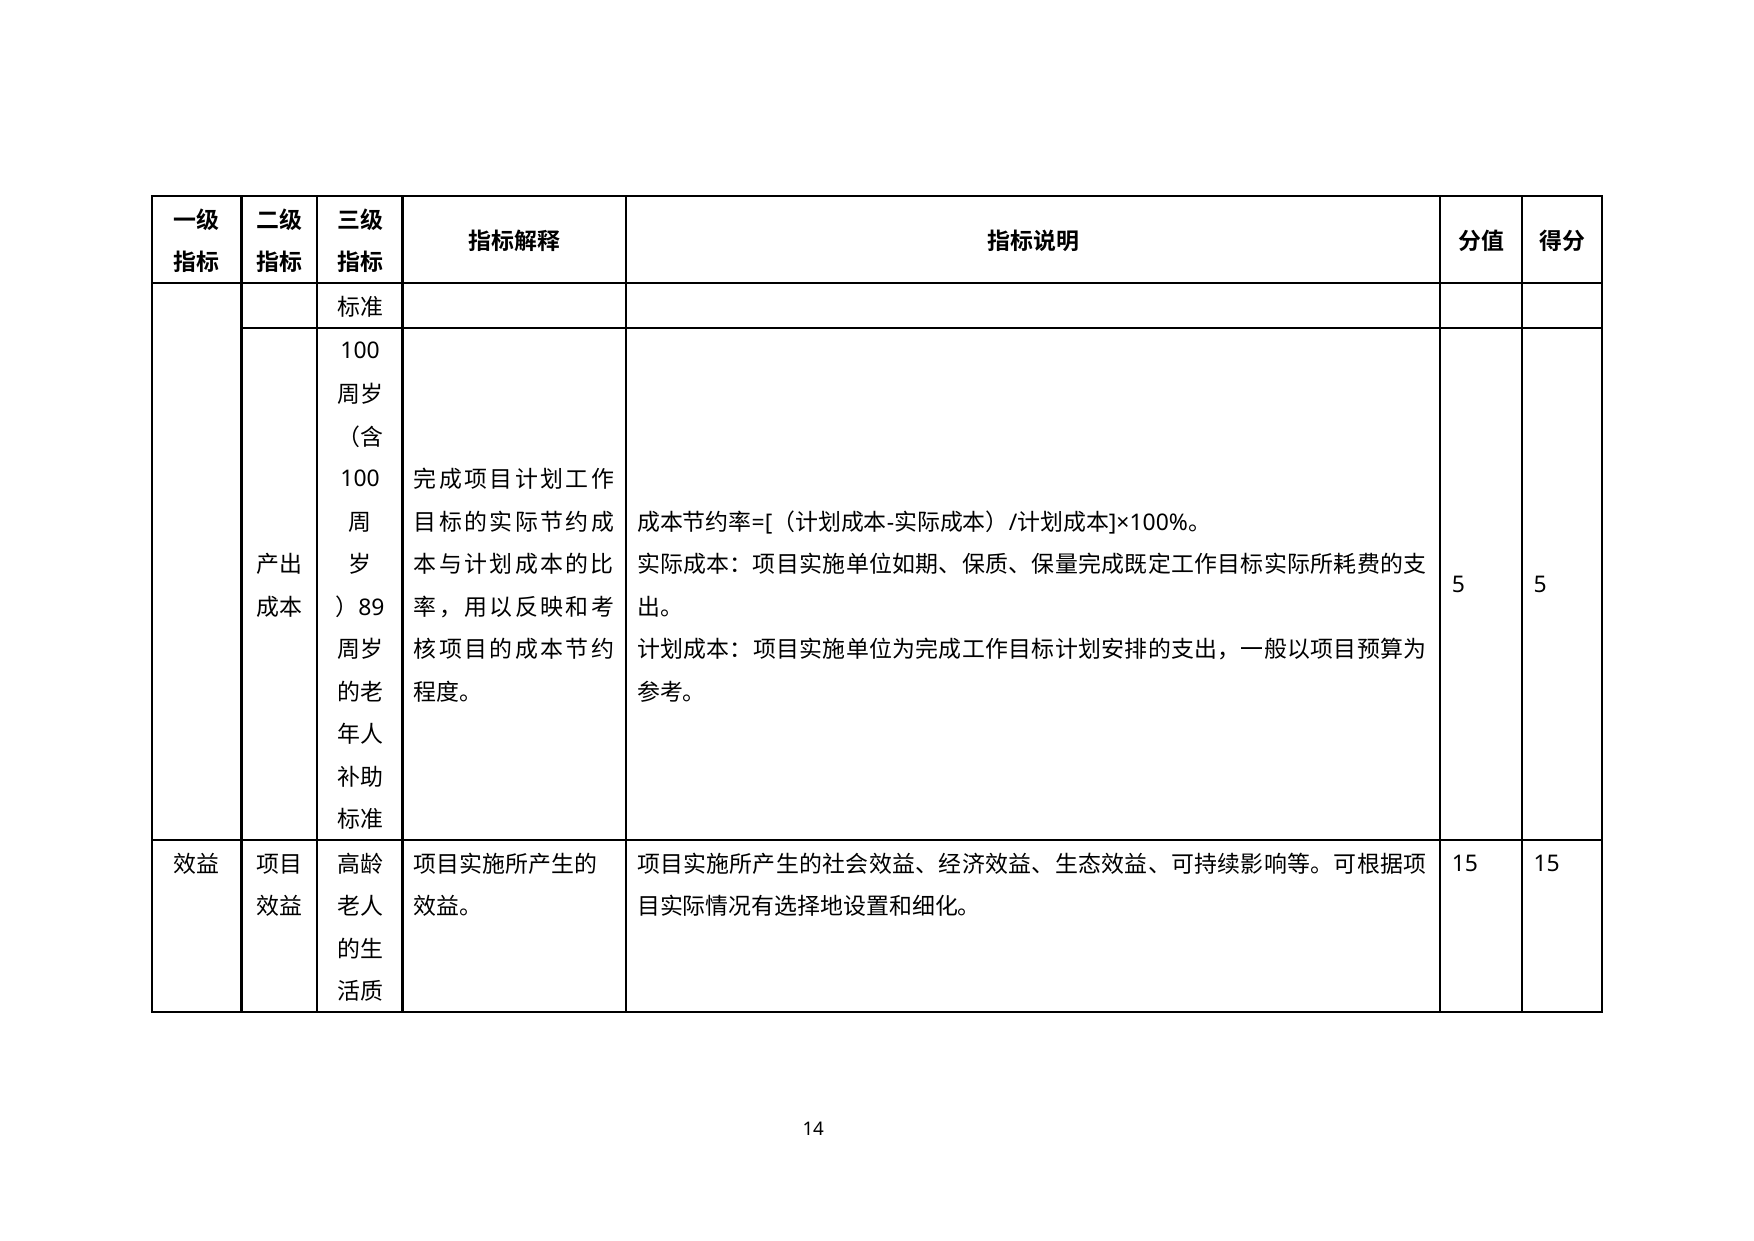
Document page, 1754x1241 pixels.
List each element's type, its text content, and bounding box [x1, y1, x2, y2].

table_cell 成本节约率=[（计划成本-实际成本）/计划成本]×100%。 实际成本：项目实施单位如期、保质、保量完成既定工作目标实际所耗费的支出。 计划成本：项目实施单位为完成工作目标计划安排的支出，一般以项目预算为参考。 [627, 329, 1439, 839]
table_header 二级指标 [243, 197, 316, 282]
table_cell 5 [1441, 329, 1521, 839]
table_cell 5 [1523, 329, 1601, 839]
table_header 指标说明 [627, 197, 1439, 282]
table_cell 5 [1441, 284, 1521, 327]
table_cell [627, 841, 1439, 1011]
table_cell 5 [1523, 284, 1601, 327]
table_header 一级指标 [153, 197, 240, 282]
table_cell 项目实施所产生的效益。 [404, 841, 625, 1011]
table_cell 100周岁（含100周岁）89周岁的老年人补助标准 [318, 329, 401, 839]
table_cell 效益 [153, 841, 240, 1011]
table_header 分值 [1441, 197, 1521, 282]
table_header 得分 [1523, 197, 1601, 282]
table_cell 完成项目计划工作目标的实际节约成本与计划成本的比率，用以反映和考核项目的成本节约程度。 [404, 329, 625, 839]
table_cell 产出成本 [243, 329, 316, 839]
table_cell 项目效益 [243, 841, 316, 1011]
table_cell 15 [1441, 841, 1521, 1011]
table_cell 高龄老人的生活质量 [318, 841, 401, 1011]
table_cell 90周岁（含90周岁）89周岁的老年人补助标准 [318, 284, 401, 327]
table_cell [627, 284, 1439, 327]
table_cell 15 [1523, 841, 1601, 1011]
table_header 三级指标 [318, 197, 401, 282]
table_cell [404, 284, 625, 327]
table_header 指标解释 [404, 197, 625, 282]
